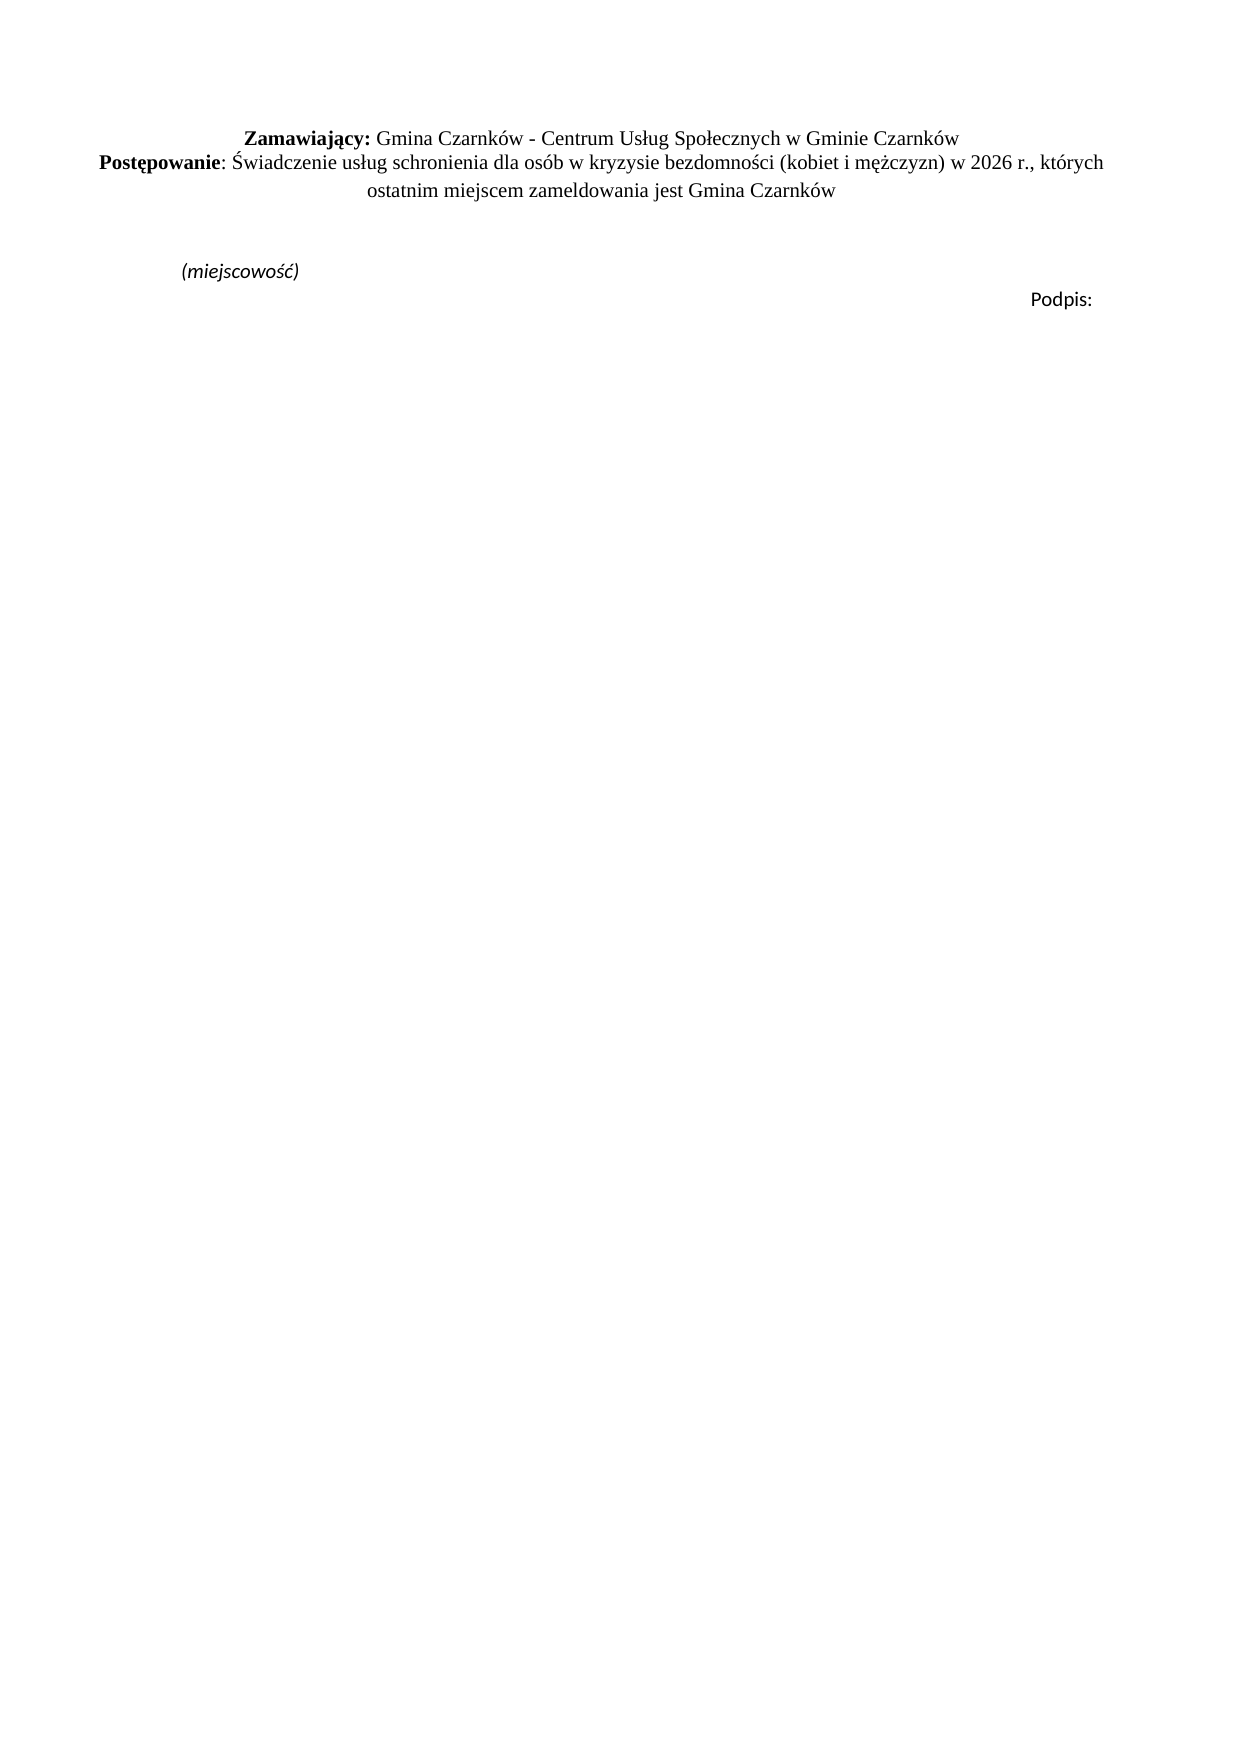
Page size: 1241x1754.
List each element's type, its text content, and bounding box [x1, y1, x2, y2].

text Podpis: [1031, 286, 1113, 312]
text (miejscowość) [181, 259, 1113, 284]
